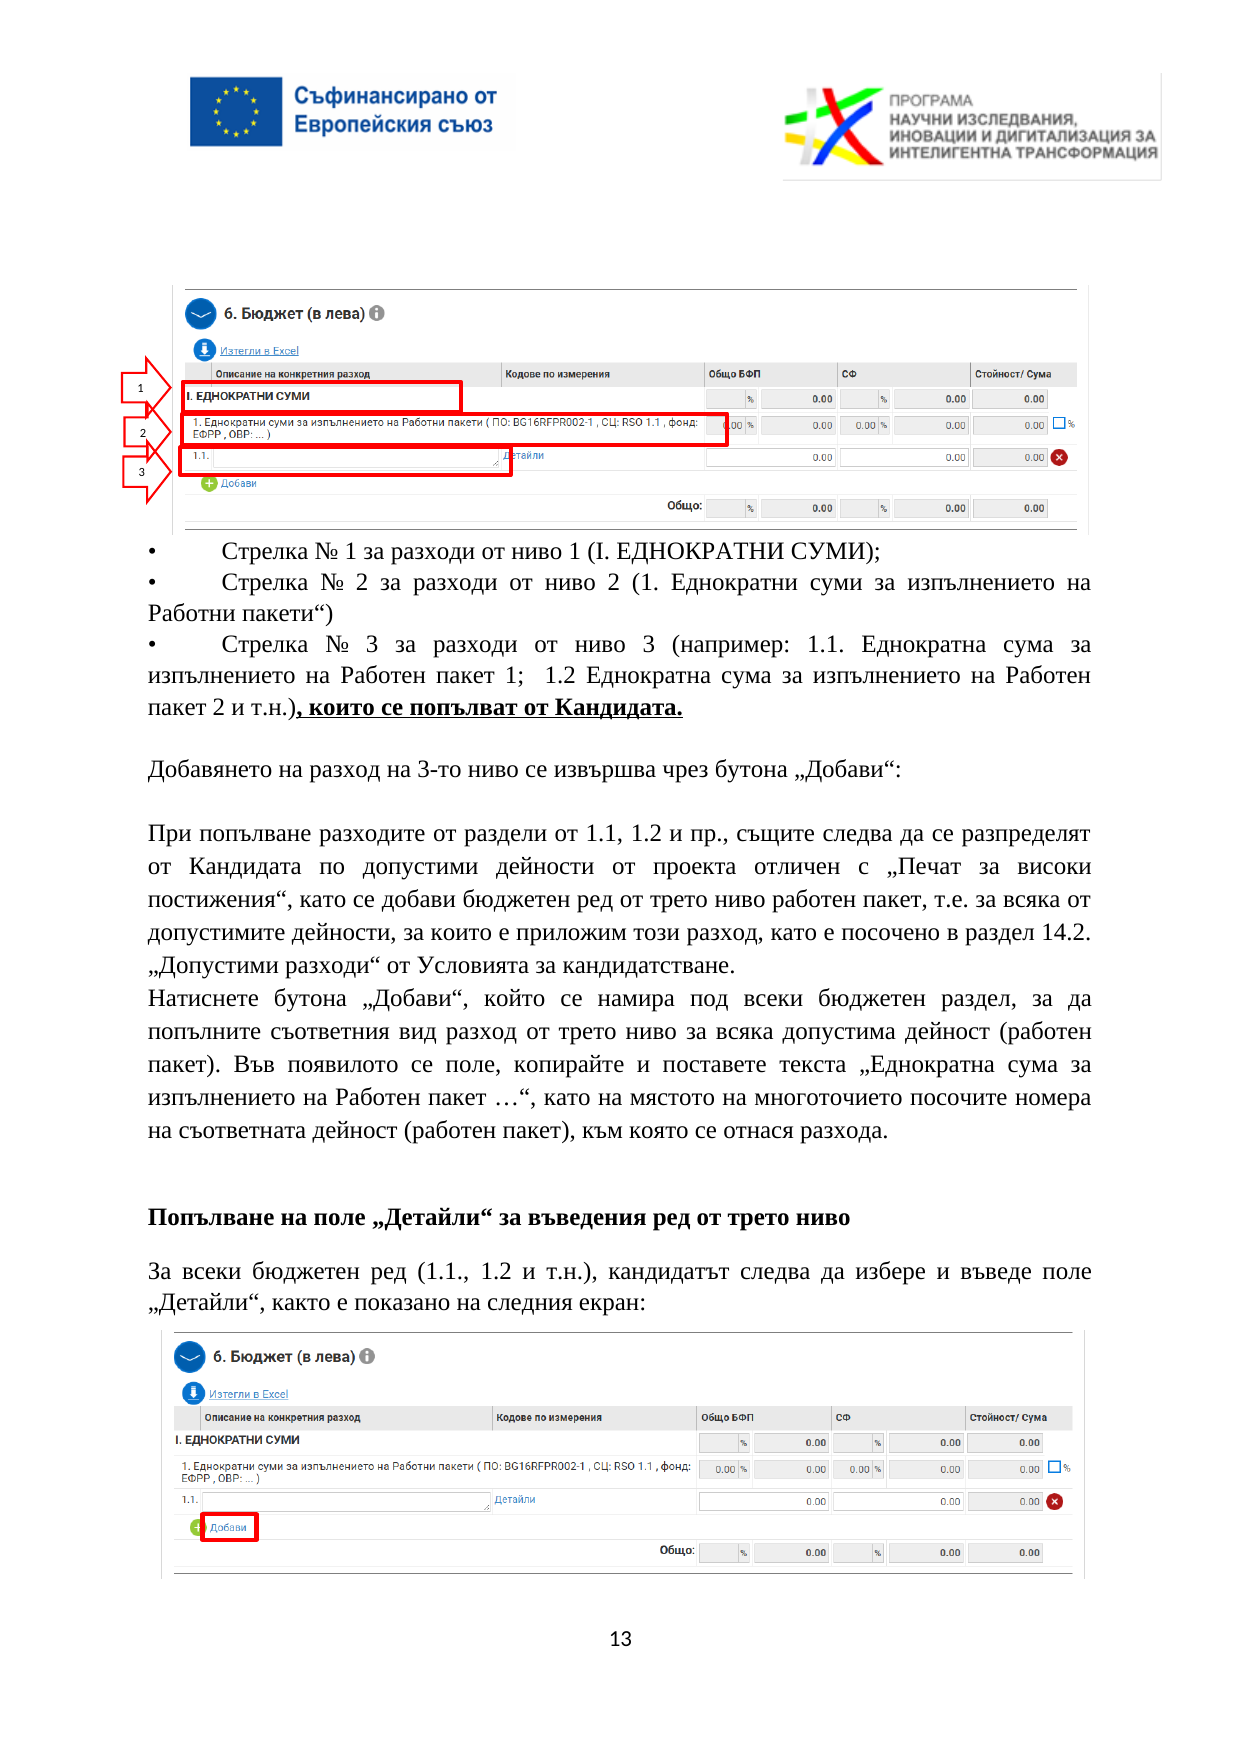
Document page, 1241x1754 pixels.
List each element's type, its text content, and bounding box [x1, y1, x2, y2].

picture [147, 1330, 1093, 1579]
text Добавянето на разход на 3-то ниво се извършва чрез бутона „Добави“: [148, 754, 1093, 782]
picture [147, 364, 168, 406]
picture [147, 455, 168, 496]
text • Стрелка № 2 за разходи от ниво 2 (1. Еднократни суми за изпълнението на Работни пакети“) [148, 567, 1093, 627]
text Попълване на поле „Детайли“ за въведения ред от трето ниво [148, 1202, 1093, 1231]
picture [186, 73, 517, 151]
picture [782, 73, 1163, 182]
text При попълване разходите от раздели от 1.1, 1.2 и пр., същите следва да се разпределят от Кандидата по допустими дейности от проекта отличен с „Печат за високи постижения“, като се добави бюджетен ред от трето ниво работен пакет, т.е. за всяка от допустимите дейности, за които е приложим този разход, като е посочено в раздел 14.2. „Допустими разходи“ от Условията за кандидатстване. [148, 818, 1093, 979]
text • Стрелка № 3 за разходи от ниво 3 (например: 1.1. Еднократна сума за изпълнението на Работен пакет 1; 1.2 Еднократна сума за изпълнението на Работен пакет 2 и т.н.), които се попълват от Кандидата. [148, 629, 1093, 720]
picture [147, 412, 168, 448]
picture [147, 285, 1093, 535]
text Натиснете бутона „Добави“, който се намира под всеки бюджетен раздел, за да попълните съответния вид разход от трето ниво за всяка допустима дейност (работен пакет). Във появилото се поле, копирайте и поставете текста „Еднократна сума за изпълнението на Работен пакет …“, като на мястото на многоточието посочите номера на съответната дейност (работен пакет), към която се отнася разхода. [148, 983, 1093, 1144]
text • Стрелка № 1 за разходи от ниво 1 (I. ЕДНОКРАТНИ СУМИ); [148, 536, 1093, 565]
text За всеки бюджетен ред (1.1., 1.2 и т.н.), кандидатът следва да избере и въведе поле „Детайли“, както е показано на следния екран: [148, 1256, 1093, 1316]
